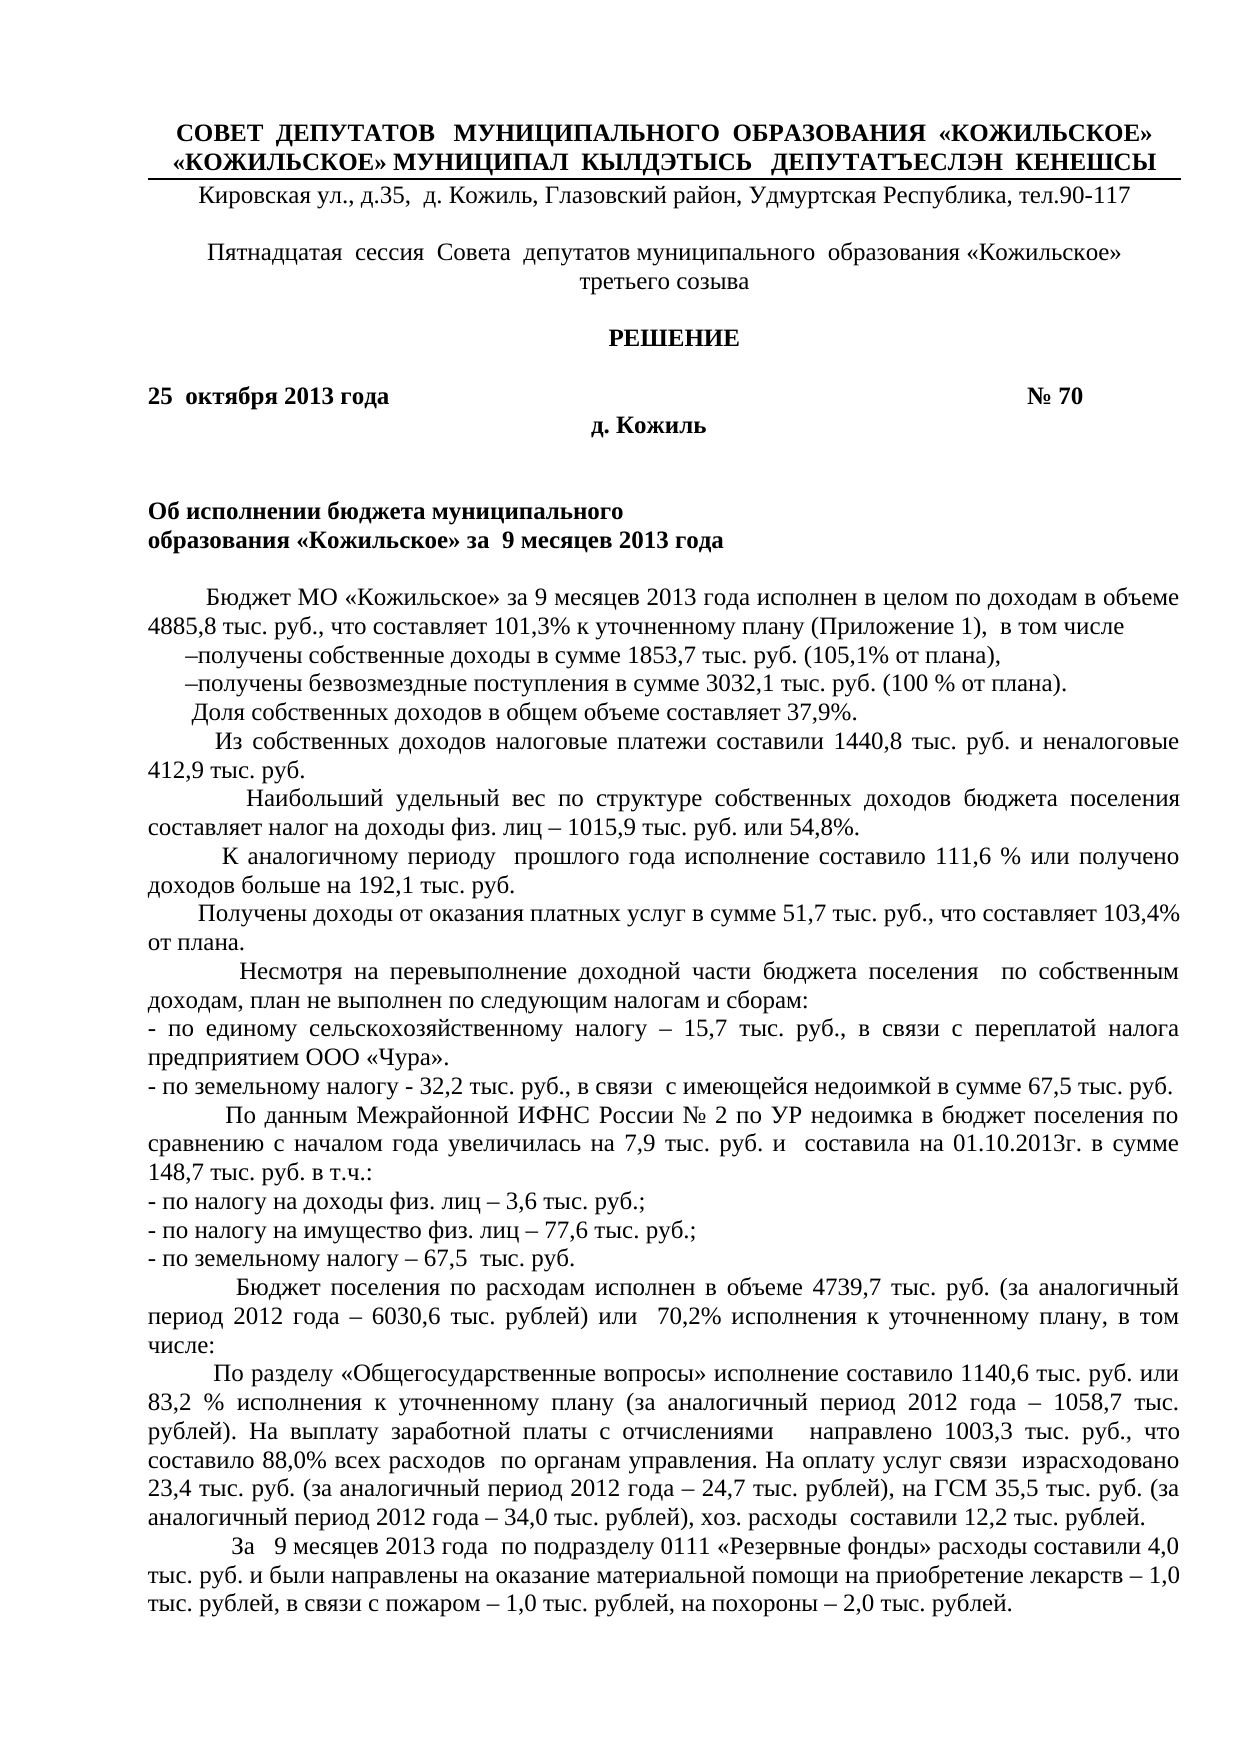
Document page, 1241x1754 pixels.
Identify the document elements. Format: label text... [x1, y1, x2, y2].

text Об исполнении бюджета муниципального [148, 496, 1181, 525]
text третьего созыва [148, 266, 1181, 295]
text –получены безвозмездные поступления в сумме 3032,1 тыс. руб. (100 % от плана). [148, 668, 1181, 697]
text Из собственных доходов налоговые платежи составили 1440,8 тыс. руб. и неналоговые 412,9 тыс. руб. [148, 726, 1181, 783]
text - по земельному налогу – 67,5 тыс. руб. [148, 1243, 1181, 1272]
text –получены собственные доходы в сумме 1853,7 тыс. руб. (105,1% от плана), [148, 640, 1181, 668]
text РЕШЕНИЕ [148, 323, 1201, 352]
text Доля собственных доходов в общем объеме составляет 37,9%. [148, 697, 1181, 726]
text Бюджет МО «Кожильское» за 9 месяцев 2013 года исполнен в целом по доходам в объеме 4885,8 тыс. руб., что составляет 101,3% к уточненному плану (Приложение 1), в том числе [148, 582, 1181, 640]
text К аналогичному периоду прошлого года исполнение составило 111,6 % или получено доходов больше на 192,1 тыс. руб. [148, 841, 1181, 898]
text Пятнадцатая сессия Совета депутатов муниципального образования «Кожильское» [148, 237, 1181, 266]
text д. Кожиль [148, 410, 1181, 438]
text - по земельному налогу - 32,2 тыс. руб., в связи с имеющейся недоимкой в сумме 67,5 тыс. руб. [148, 1071, 1181, 1100]
text По разделу «Общегосударственные вопросы» исполнение составило 1140,6 тыс. руб. или 83,2 % исполнения к уточненному плану (за аналогичный период 2012 года – 1058,7 тыс. рублей). На выплату заработной платы с отчислениями направлено 1003,3 тыс. руб., что составило 88,0% всех расходов по органам управления. На оплату услуг связи израсходовано 23,4 тыс. руб. (за аналогичный период 2012 года – 24,7 тыс. рублей), на ГСМ 35,5 тыс. руб. (за аналогичный период 2012 года – 34,0 тыс. рублей), хоз. расходы составили 12,2 тыс. рублей. [148, 1358, 1181, 1531]
text Кировская ул., д.35, д. Кожиль, Глазовский район, Удмуртская Республика, тел.90-117 [148, 180, 1181, 208]
text По данным Межрайонной ИФНС России № 2 по УР недоимка в бюджет поселения по сравнению с началом года увеличилась на 7,9 тыс. руб. и составила на 01.10.2013г. в сумме 148,7 тыс. руб. в т.ч.: [148, 1100, 1181, 1186]
text Наибольший удельный вес по структуре собственных доходов бюджета поселения составляет налог на доходы физ. лиц – 1015,9 тыс. руб. или 54,8%. [148, 783, 1181, 841]
text Несмотря на перевыполнение доходной части бюджета поселения по собственным доходам, план не выполнен по следующим налогам и сборам: [148, 956, 1181, 1013]
text образования «Кожильское» за 9 месяцев 2013 года [148, 525, 1181, 553]
text «КОЖИЛЬСКОЕ» МУНИЦИПАЛ КЫЛДЭТЫСЬ ДЕПУТАТЪЕСЛЭН КЕНЕШСЫ [148, 147, 1181, 178]
text За 9 месяцев 2013 года по подразделу 0111 «Резервные фонды» расходы составили 4,0 тыс. руб. и были направлены на оказание материальной помощи на приобретение лекарств – 1,0 тыс. рублей, в связи с пожаром – 1,0 тыс. рублей, на похороны – 2,0 тыс. рублей. [148, 1531, 1181, 1617]
text - по налогу на доходы физ. лиц – 3,6 тыс. руб.; [148, 1186, 1181, 1215]
text Получены доходы от оказания платных услуг в сумме 51,7 тыс. руб., что составляет 103,4% от плана. [148, 898, 1181, 956]
text - по единому сельскохозяйственному налогу – 15,7 тыс. руб., в связи с переплатой налога предприятием ООО «Чура». [148, 1013, 1181, 1071]
text - по налогу на имущество физ. лиц – 77,6 тыс. руб.; [148, 1215, 1181, 1243]
text 25 октября 2013 года № 70 [148, 381, 1181, 410]
text Бюджет поселения по расходам исполнен в объеме 4739,7 тыс. руб. (за аналогичный период 2012 года – 6030,6 тыс. рублей) или 70,2% исполнения к уточненному плану, в том числе: [148, 1272, 1181, 1358]
text СОВЕТ ДЕПУТАТОВ МУНИЦИПАЛЬНОГО ОБРАЗОВАНИЯ «КОЖИЛЬСКОЕ» [148, 118, 1181, 147]
